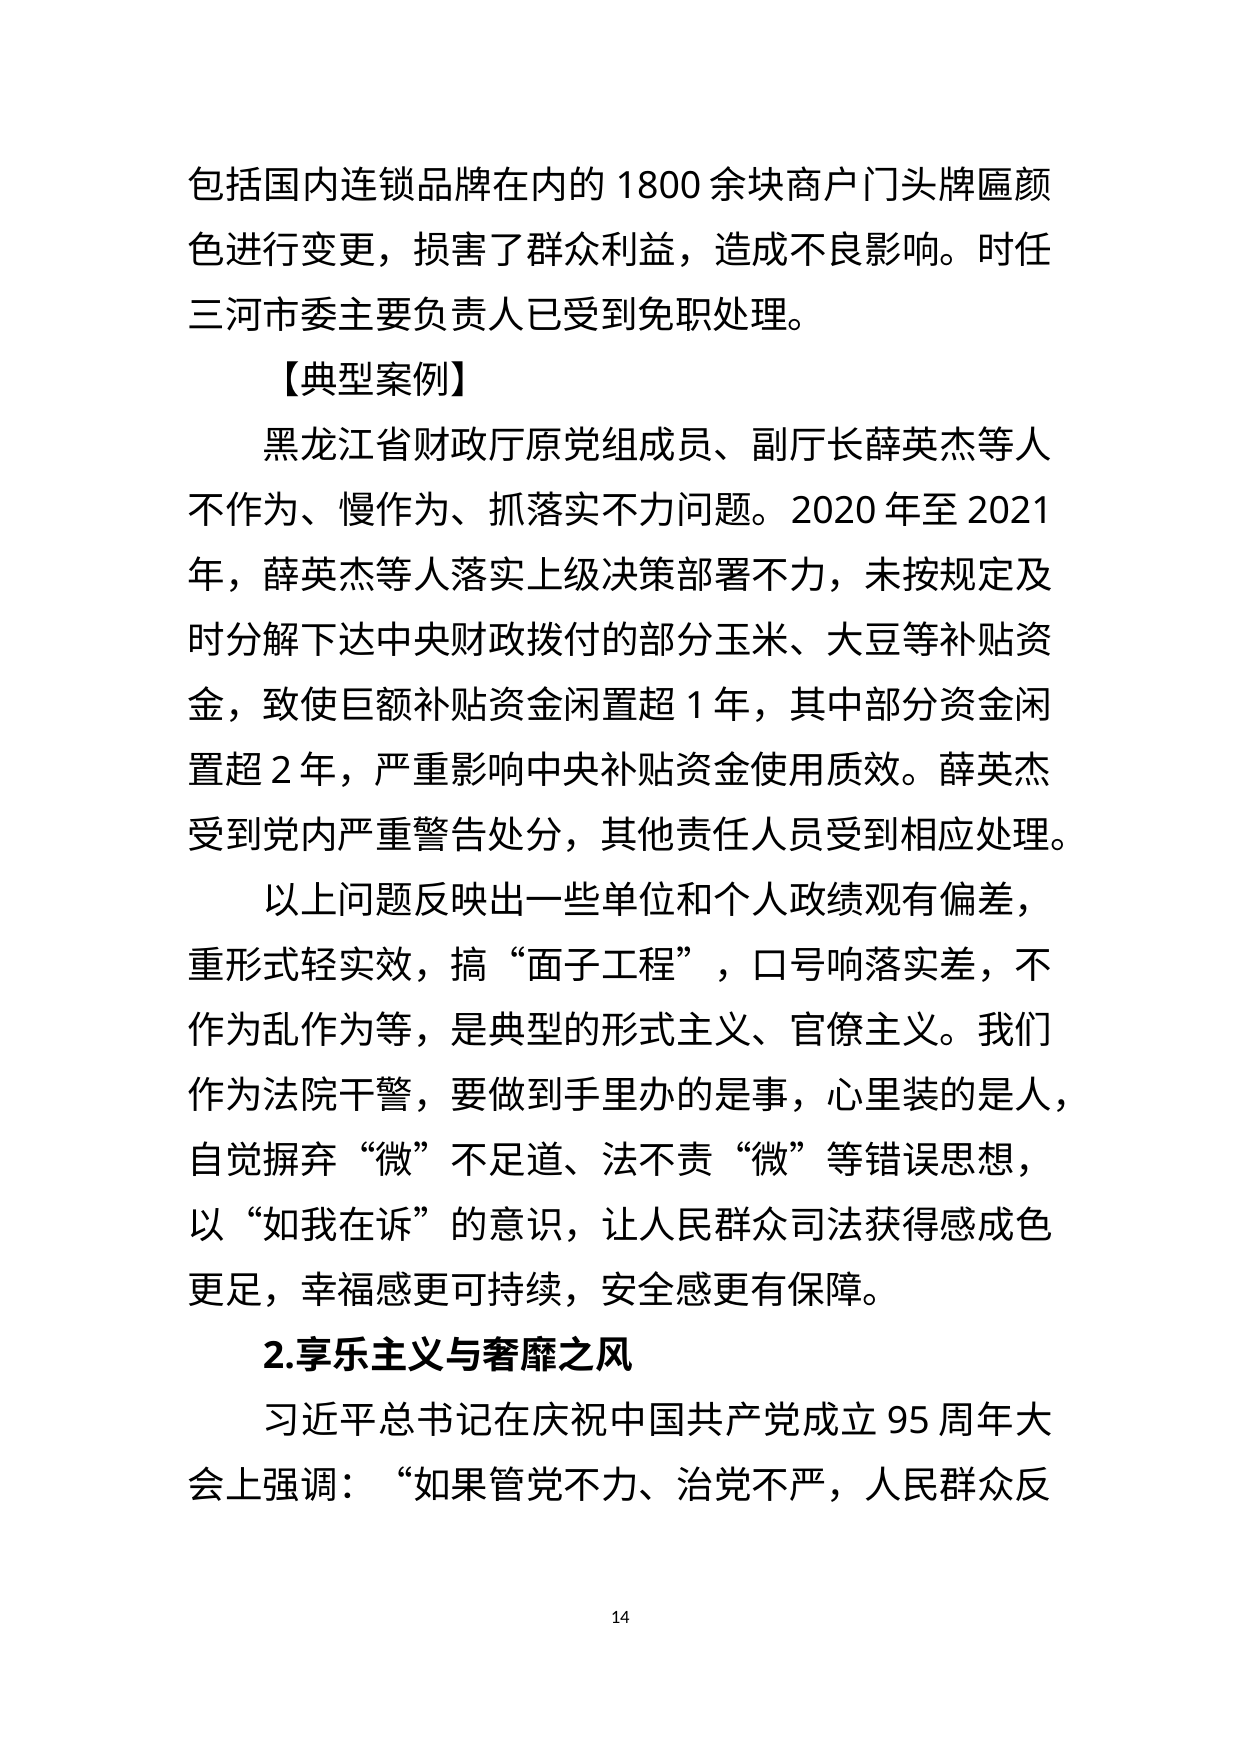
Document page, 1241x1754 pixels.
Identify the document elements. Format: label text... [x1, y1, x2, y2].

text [187, 150, 1053, 345]
text 2.享乐主义与奢靡之风 [187, 1320, 1053, 1385]
text 以上问题反映出一些单位和个人政绩观有偏差，重形式轻实效，搞“面子工程”，口号响落实差，不作为乱作为等，是典型的形式主义、官僚主义。我们作为法院干警，要做到手里办的是事，心里装的是人，自觉摒弃“微”不足道、法不责“微”等错误思想，以“如我在诉”的意识，让人民群众司法获得感成色更足，幸福感更可持续，安全感更有保障。 [187, 865, 1053, 1320]
text 【典型案例】 [187, 345, 1053, 410]
text 黑龙江省财政厅原党组成员、副厅长薛英杰等人不作为、慢作为、抓落实不力问题。2020年至2021年，薛英杰等人落实上级决策部署不力，未按规定及时分解下达中央财政拨付的部分玉米、大豆等补贴资金，致使巨额补贴资金闲置超1年，其中部分资金闲置超2年，严重影响中央补贴资金使用质效。薛英杰受到党内严重警告处分，其他责任人员受到相应处理。 [187, 410, 1053, 865]
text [187, 1385, 1053, 1515]
